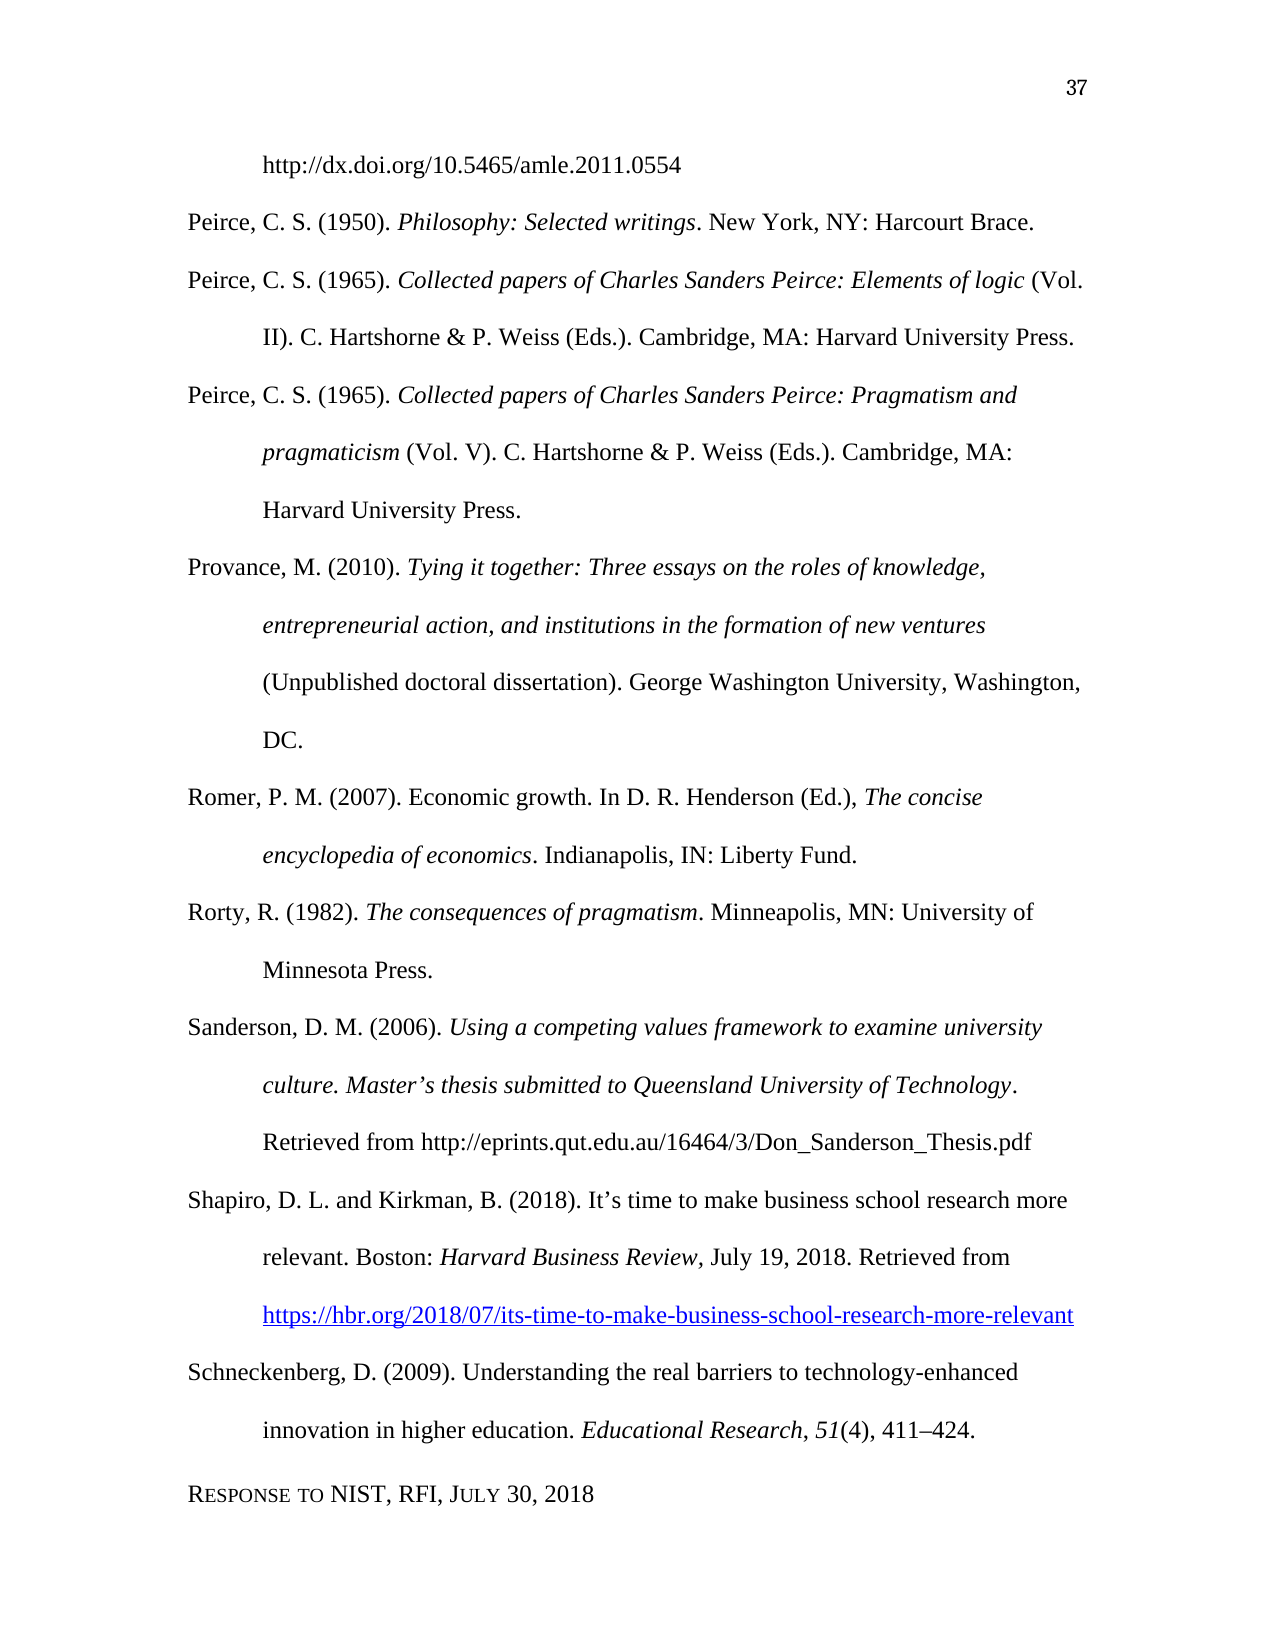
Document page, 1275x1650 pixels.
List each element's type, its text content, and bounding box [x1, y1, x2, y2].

text Peirce, C. S. (1950). Philosophy: Selected writings. New York, NY: Harcourt Brace. [187, 207, 1087, 236]
text Schneckenberg, D. (2009). Understanding the real barriers to technology-enhanced innovation in higher education. Educational Research, 51(4), 411–424. [187, 1357, 1087, 1444]
text Romer, P. M. (2007). Economic growth. In D. R. Henderson (Ed.), The concise encyclopedia of economics. Indianapolis, IN: Liberty Fund. [187, 782, 1087, 869]
text Peirce, C. S. (1965). Collected papers of Charles Sanders Peirce: Elements of logic (Vol. II). C. Hartshorne & P. Weiss (Eds.). Cambridge, MA: Harvard University Press. [187, 265, 1087, 351]
text Shapiro, D. L. and Kirkman, B. (2018). It’s time to make business school research more relevant. Boston: Harvard Business Review, July 19, 2018. Retrieved from https://hbr.org/2018/07/its-time-to-make-business-school-research-more-relevant [187, 1185, 1087, 1329]
text Peirce, C. S. (1965). Collected papers of Charles Sanders Peirce: Pragmatism and pragmaticism (Vol. V). C. Hartshorne & P. Weiss (Eds.). Cambridge, MA: Harvard University Press. [187, 380, 1087, 524]
text Rorty, R. (1982). The consequences of pragmatism. Minneapolis, MN: University of Minnesota Press. [187, 897, 1087, 984]
text Provance, M. (2010). Tying it together: Three essays on the roles of knowledge, entrepreneurial action, and institutions in the formation of new ventures (Unpublished doctoral dissertation). George Washington University, Washington, DC. [187, 552, 1087, 754]
text Sanderson, D. M. (2006). Using a competing values framework to examine university culture. Master’s thesis submitted to Queensland University of Technology. Retrieved from http://eprints.qut.edu.au/16464/3/Don_Sanderson_Thesis.pdf [187, 1012, 1087, 1156]
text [187, 150, 1087, 179]
